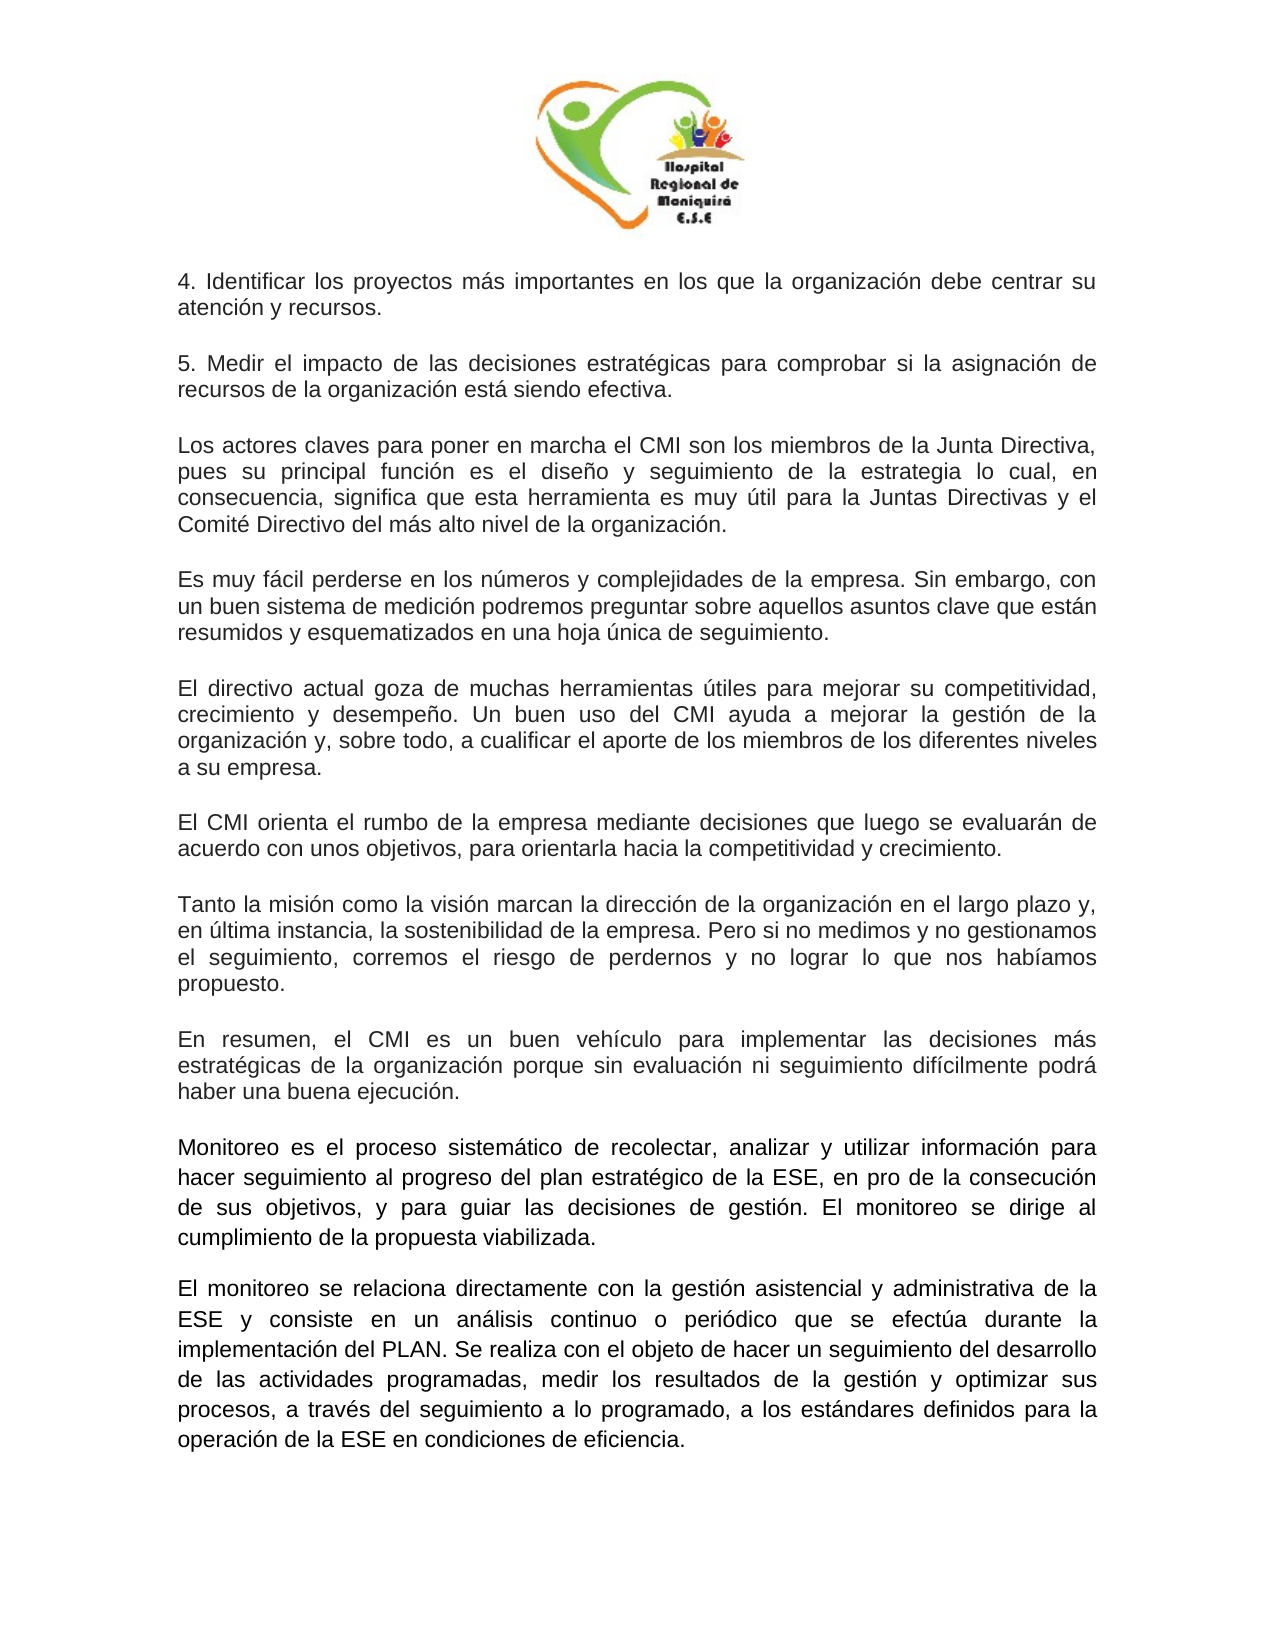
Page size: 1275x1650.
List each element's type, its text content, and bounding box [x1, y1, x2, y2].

text El monitoreo se relaciona directamente con la gestión asistencial y administrativa de la ESE y consiste en un análisis continuo o periódico que se efectúa durante la implementación del PLAN. Se realiza con el objeto de hacer un seguimiento del desarrollo de las actividades programadas, medir los resultados de la gestión y optimizar sus procesos, a través del seguimiento a lo programado, a los estándares definidos para la operación de la ESE en condiciones de eficiencia. [177, 1275, 1098, 1453]
text Los actores claves para poner en marcha el CMI son los miembros de la Junta Directiva, pues su principal función es el diseño y seguimiento de la estrategia lo cual, en consecuencia, significa que esta herramienta es muy útil para la Juntas Directivas y el Comité Directivo del más alto nivel de la organización. [177, 432, 1098, 537]
text Monitoreo es el proceso sistemático de recolectar, analizar y utilizar información para hacer seguimiento al progreso del plan estratégico de la ESE, en pro de la consecución de sus objetivos, y para guiar las decisiones de gestión. El monitoreo se dirige al cumplimiento de la propuesta viabilizada. [177, 1134, 1098, 1251]
text Tanto la misión como la visión marcan la dirección de la organización en el largo plazo y, en última instancia, la sostenibilidad de la empresa. Pero si no medimos y no gestionamos el seguimiento, corremos el riesgo de perdernos y no lograr lo que nos habíamos propuesto. [177, 891, 1098, 996]
text En resumen, el CMI es un buen vehículo para implementar las decisiones más estratégicas de la organización porque sin evaluación ni seguimiento difícilmente podrá haber una buena ejecución. [177, 1026, 1098, 1104]
text 5. Medir el impacto de las decisiones estratégicas para comprobar si la asignación de recursos de la organización está siendo efectiva. [177, 350, 1098, 402]
picture [521, 73, 754, 240]
text 4. Identificar los proyectos más importantes en los que la organización debe centrar su atención y recursos. [177, 268, 1098, 321]
text El CMI orienta el rumbo de la empresa mediante decisiones que luego se evaluarán de acuerdo con unos objetivos, para orientarla hacia la competitividad y crecimiento. [177, 809, 1098, 862]
text Es muy fácil perderse en los números y complejidades de la empresa. Sin embargo, con un buen sistema de medición podremos preguntar sobre aquellos asuntos clave que están resumidos y esquematizados en una hoja única de seguimiento. [177, 566, 1098, 645]
text El directivo actual goza de muchas herramientas útiles para mejorar su competitividad, crecimiento y desempeño. Un buen uso del CMI ayuda a mejorar la gestión de la organización y, sobre todo, a cualificar el aporte de los miembros de los diferentes niveles a su empresa. [177, 674, 1098, 780]
